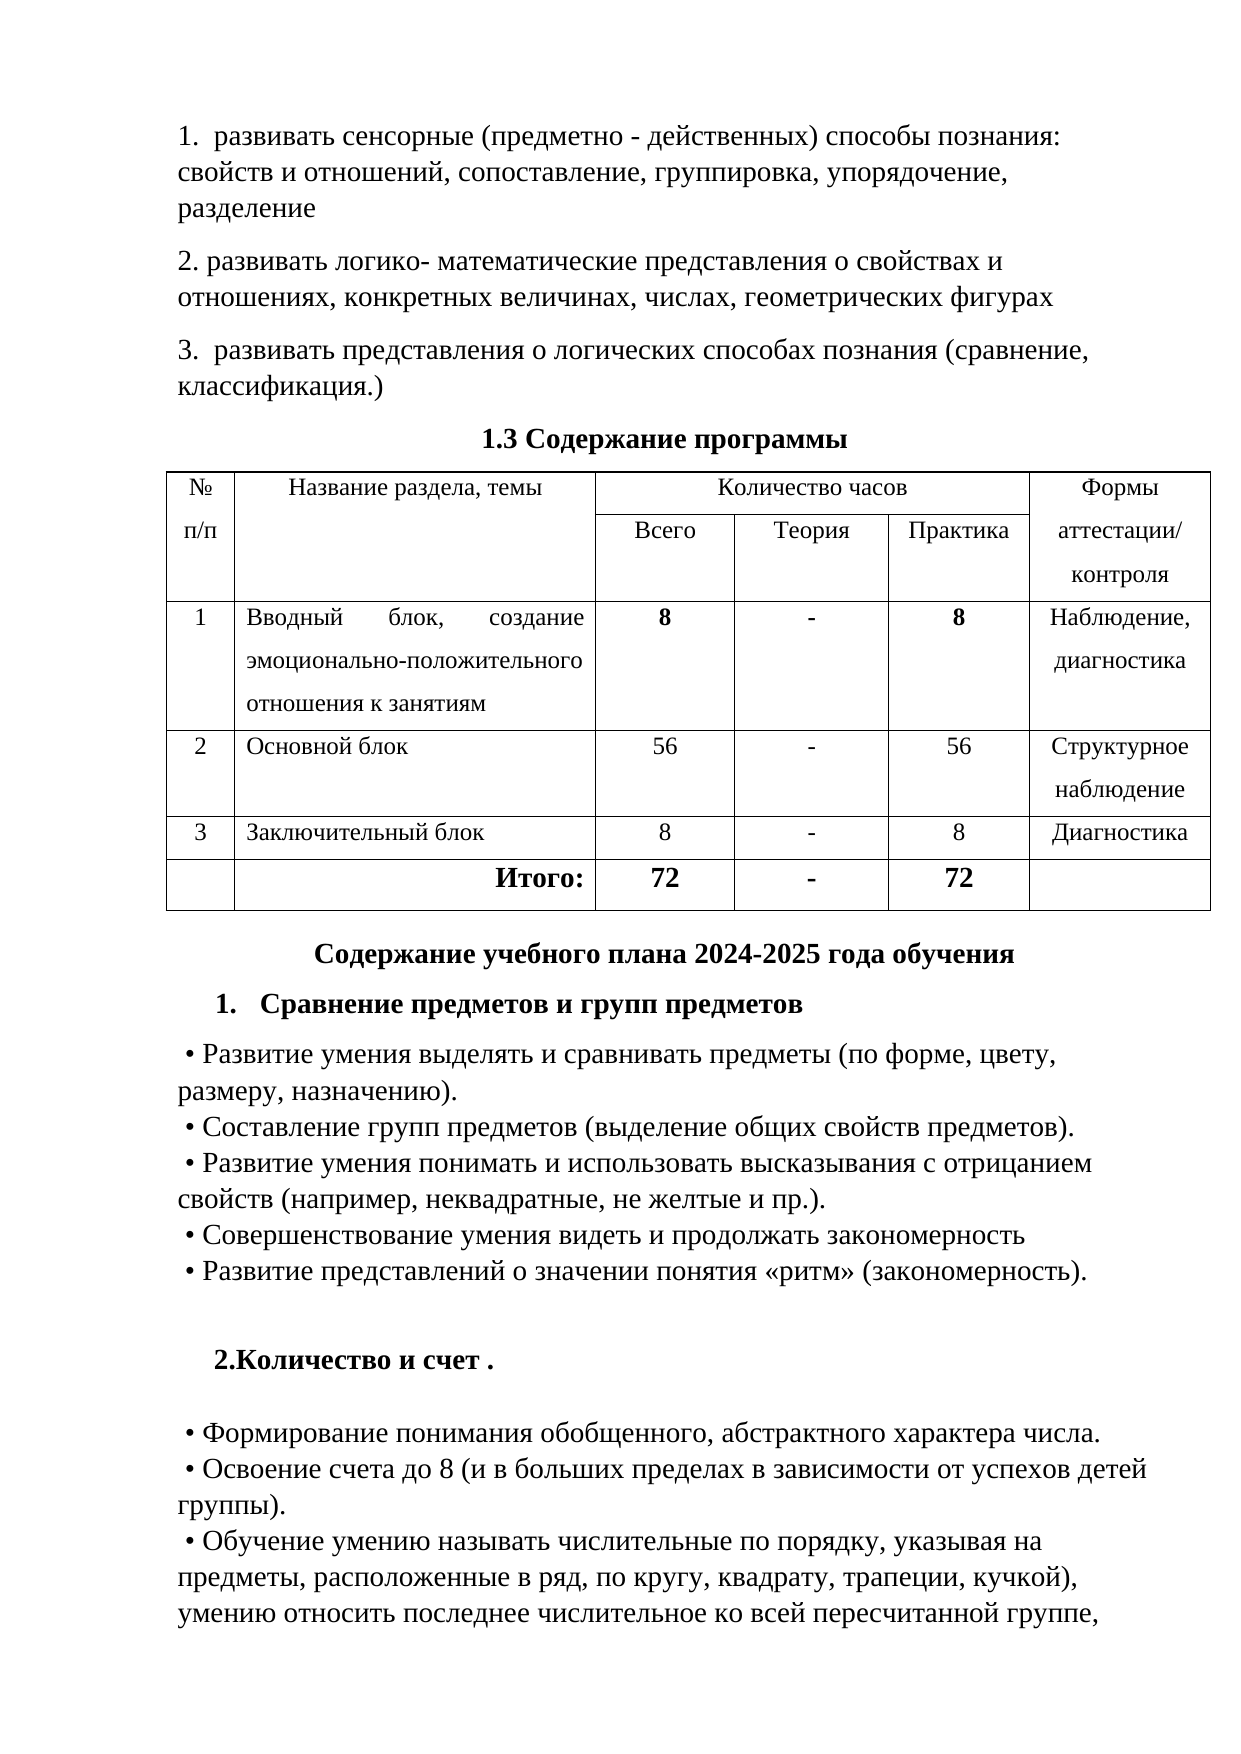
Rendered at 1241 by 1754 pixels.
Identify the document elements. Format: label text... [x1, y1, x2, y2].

table_cell 8 [596, 602, 734, 730]
table_cell - [735, 860, 888, 910]
table_cell Вводный блок, создание эмоционально-положительного отношения к занятиям [235, 602, 595, 730]
table_cell 56 [889, 731, 1029, 816]
table_cell 3 [167, 817, 234, 859]
table_header Количество часов [596, 473, 1029, 514]
table_cell Теория [735, 515, 888, 601]
table_cell Основной блок [235, 731, 595, 816]
table_cell - [735, 731, 888, 816]
text 1.3 Содержание программы [177, 421, 1152, 455]
text 2. развивать логико- математические представления о свойствах и отношениях, конкретных величинах, числах, геометрических фигурах [177, 243, 1152, 313]
table_cell 8 [889, 602, 1029, 730]
table_cell Заключительный блок [235, 817, 595, 859]
table_header № п/п [167, 473, 234, 601]
table_cell 2 [167, 731, 234, 816]
table_header Формы аттестации/ контроля [1030, 473, 1210, 601]
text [177, 1306, 1152, 1629]
text 3. развивать представления о логических способах познания (сравнение, классификация.) [177, 332, 1152, 402]
table_cell Диагностика [1030, 817, 1210, 859]
table_cell Итого: [235, 860, 595, 910]
table_cell - [735, 817, 888, 859]
text • Развитие умения выделять и сравнивать предметы (по форме, цвету, размеру, назначению). • Составление групп предметов (выделение общих свойств предметов). • Развитие умения понимать и использовать высказывания с отрицанием свойств (например, неквадратные, не желтые и пр.). • Совершенствование умения видеть и продолжать закономерность • Развитие представлений о значении понятия «ритм» (закономерность). [177, 1037, 1152, 1287]
table_cell [1030, 860, 1210, 910]
table_cell 1 [167, 602, 234, 730]
table_cell 72 [889, 860, 1029, 910]
table_cell Структурное наблюдение [1030, 731, 1210, 816]
table_cell Наблюдение, диагностика [1030, 602, 1210, 730]
table_cell Практика [889, 515, 1029, 601]
table_cell 8 [889, 817, 1029, 859]
table_cell 72 [596, 860, 734, 910]
table_header Название раздела, темы [235, 473, 595, 601]
list Сравнение предметов и групп предметов [215, 986, 1152, 1020]
text 1. развивать сенсорные (предметно - действенных) способы познания: свойств и отношений, сопоставление, группировка, упорядочение, разделение [177, 118, 1152, 224]
table_cell [167, 860, 234, 910]
table_cell - [735, 602, 888, 730]
table_cell Всего [596, 515, 734, 601]
table_cell 56 [596, 731, 734, 816]
text Содержание учебного плана 2024-2025 года обучения [177, 936, 1152, 969]
table_cell 8 [596, 817, 734, 859]
